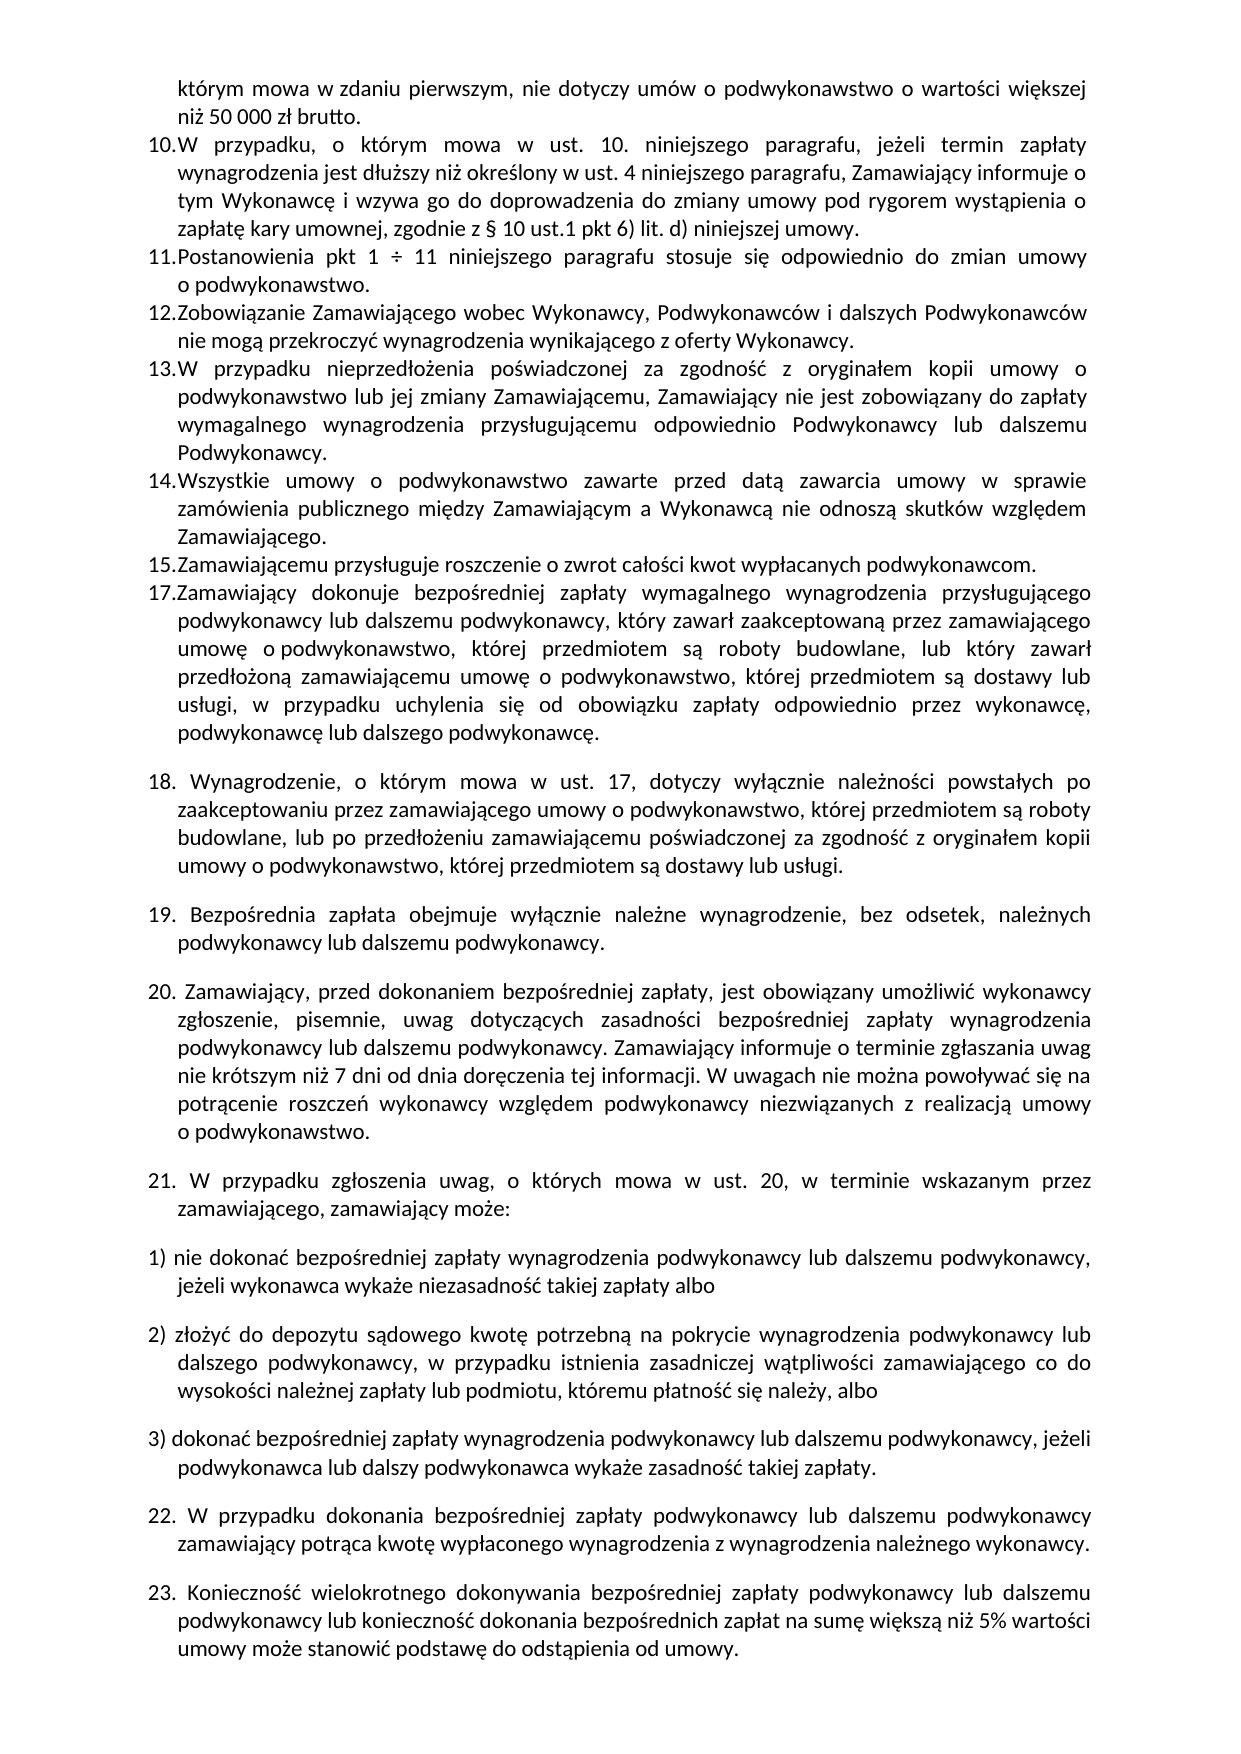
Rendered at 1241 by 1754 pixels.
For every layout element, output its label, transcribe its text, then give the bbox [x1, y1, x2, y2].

text 22. W przypadku dokonania bezpośredniej zapłaty podwykonawcy lub dalszemu podwykonawcy zamawiający potrąca kwotę wypłaconego wynagrodzenia z wynagrodzenia należnego wykonawcy. [148, 1501, 1092, 1557]
text 17.Zamawiający dokonuje bezpośredniej zapłaty wymagalnego wynagrodzenia przysługującego podwykonawcy lub dalszemu podwykonawcy, który zawarł zaakceptowaną przez zamawiającego umowę o podwykonawstwo, której przedmiotem są roboty budowlane, lub który zawarł przedłożoną zamawiającemu umowę o podwykonawstwo, której przedmiotem są dostawy lub usługi, w przypadku uchylenia się od obowiązku zapłaty odpowiednio przez wykonawcę, podwykonawcę lub dalszego podwykonawcę. [148, 578, 1092, 746]
list Zamawiającemu przysługuje roszczenie o zwrot całości kwot wypłacanych podwykonawcom. [148, 550, 1088, 578]
text 3) dokonać bezpośredniej zapłaty wynagrodzenia podwykonawcy lub dalszemu podwykonawcy, jeżeli podwykonawca lub dalszy podwykonawca wykaże zasadność takiej zapłaty. [148, 1424, 1092, 1481]
list Zobowiązanie Zamawiającego wobec Wykonawcy, Podwykonawców i dalszych Podwykonawców nie mogą przekroczyć wynagrodzenia wynikającego z oferty Wykonawcy. [148, 298, 1088, 354]
list W przypadku, o którym mowa w ust. 10. niniejszego paragrafu, jeżeli termin zapłaty wynagrodzenia jest dłuższy niż określony w ust. 4 niniejszego paragrafu, Zamawiający informuje o tym Wykonawcę i wzywa go do doprowadzenia do zmiany umowy pod rygorem wystąpienia o zapłatę kary umownej, zgodnie z § 10 ust.1 pkt 6) lit. d) niniejszej umowy. [148, 130, 1088, 242]
text 20. Zamawiający, przed dokonaniem bezpośredniej zapłaty, jest obowiązany umożliwić wykonawcy zgłoszenie, pisemnie, uwag dotyczących zasadności bezpośredniej zapłaty wynagrodzenia podwykonawcy lub dalszemu podwykonawcy. Zamawiający informuje o terminie zgłaszania uwag nie krótszym niż 7 dni od dnia doręczenia tej informacji. W uwagach nie można powoływać się na potrącenie roszczeń wykonawcy względem podwykonawcy niezwiązanych z realizacją umowy o podwykonawstwo. [148, 977, 1092, 1145]
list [148, 74, 1088, 130]
text 19. Bezpośrednia zapłata obejmuje wyłącznie należne wynagrodzenie, bez odsetek, należnych podwykonawcy lub dalszemu podwykonawcy. [148, 900, 1092, 956]
text 23. Konieczność wielokrotnego dokonywania bezpośredniej zapłaty podwykonawcy lub dalszemu podwykonawcy lub konieczność dokonania bezpośrednich zapłat na sumę większą niż 5% wartości umowy może stanowić podstawę do odstąpienia od umowy. [148, 1578, 1092, 1662]
text 2) złożyć do depozytu sądowego kwotę potrzebną na pokrycie wynagrodzenia podwykonawcy lub dalszego podwykonawcy, w przypadku istnienia zasadniczej wątpliwości zamawiającego co do wysokości należnej zapłaty lub podmiotu, któremu płatność się należy, albo [148, 1320, 1092, 1404]
text 21. W przypadku zgłoszenia uwag, o których mowa w ust. 20, w terminie wskazanym przez zamawiającego, zamawiający może: [148, 1166, 1092, 1222]
text 1) nie dokonać bezpośredniej zapłaty wynagrodzenia podwykonawcy lub dalszemu podwykonawcy, jeżeli wykonawca wykaże niezasadność takiej zapłaty albo [148, 1243, 1092, 1299]
text 18. Wynagrodzenie, o którym mowa w ust. 17, dotyczy wyłącznie należności powstałych po zaakceptowaniu przez zamawiającego umowy o podwykonawstwo, której przedmiotem są roboty budowlane, lub po przedłożeniu zamawiającemu poświadczonej za zgodność z oryginałem kopii umowy o podwykonawstwo, której przedmiotem są dostawy lub usługi. [148, 767, 1092, 879]
list Wszystkie umowy o podwykonawstwo zawarte przed datą zawarcia umowy w sprawie zamówienia publicznego między Zamawiającym a Wykonawcą nie odnoszą skutków względem Zamawiającego. [148, 466, 1088, 550]
list W przypadku nieprzedłożenia poświadczonej za zgodność z oryginałem kopii umowy o podwykonawstwo lub jej zmiany Zamawiającemu, Zamawiający nie jest zobowiązany do zapłaty wymagalnego wynagrodzenia przysługującemu odpowiednio Podwykonawcy lub dalszemu Podwykonawcy. [148, 354, 1088, 466]
list Postanowienia pkt 1 ÷ 11 niniejszego paragrafu stosuje się odpowiednio do zmian umowy o podwykonawstwo. [148, 242, 1088, 298]
